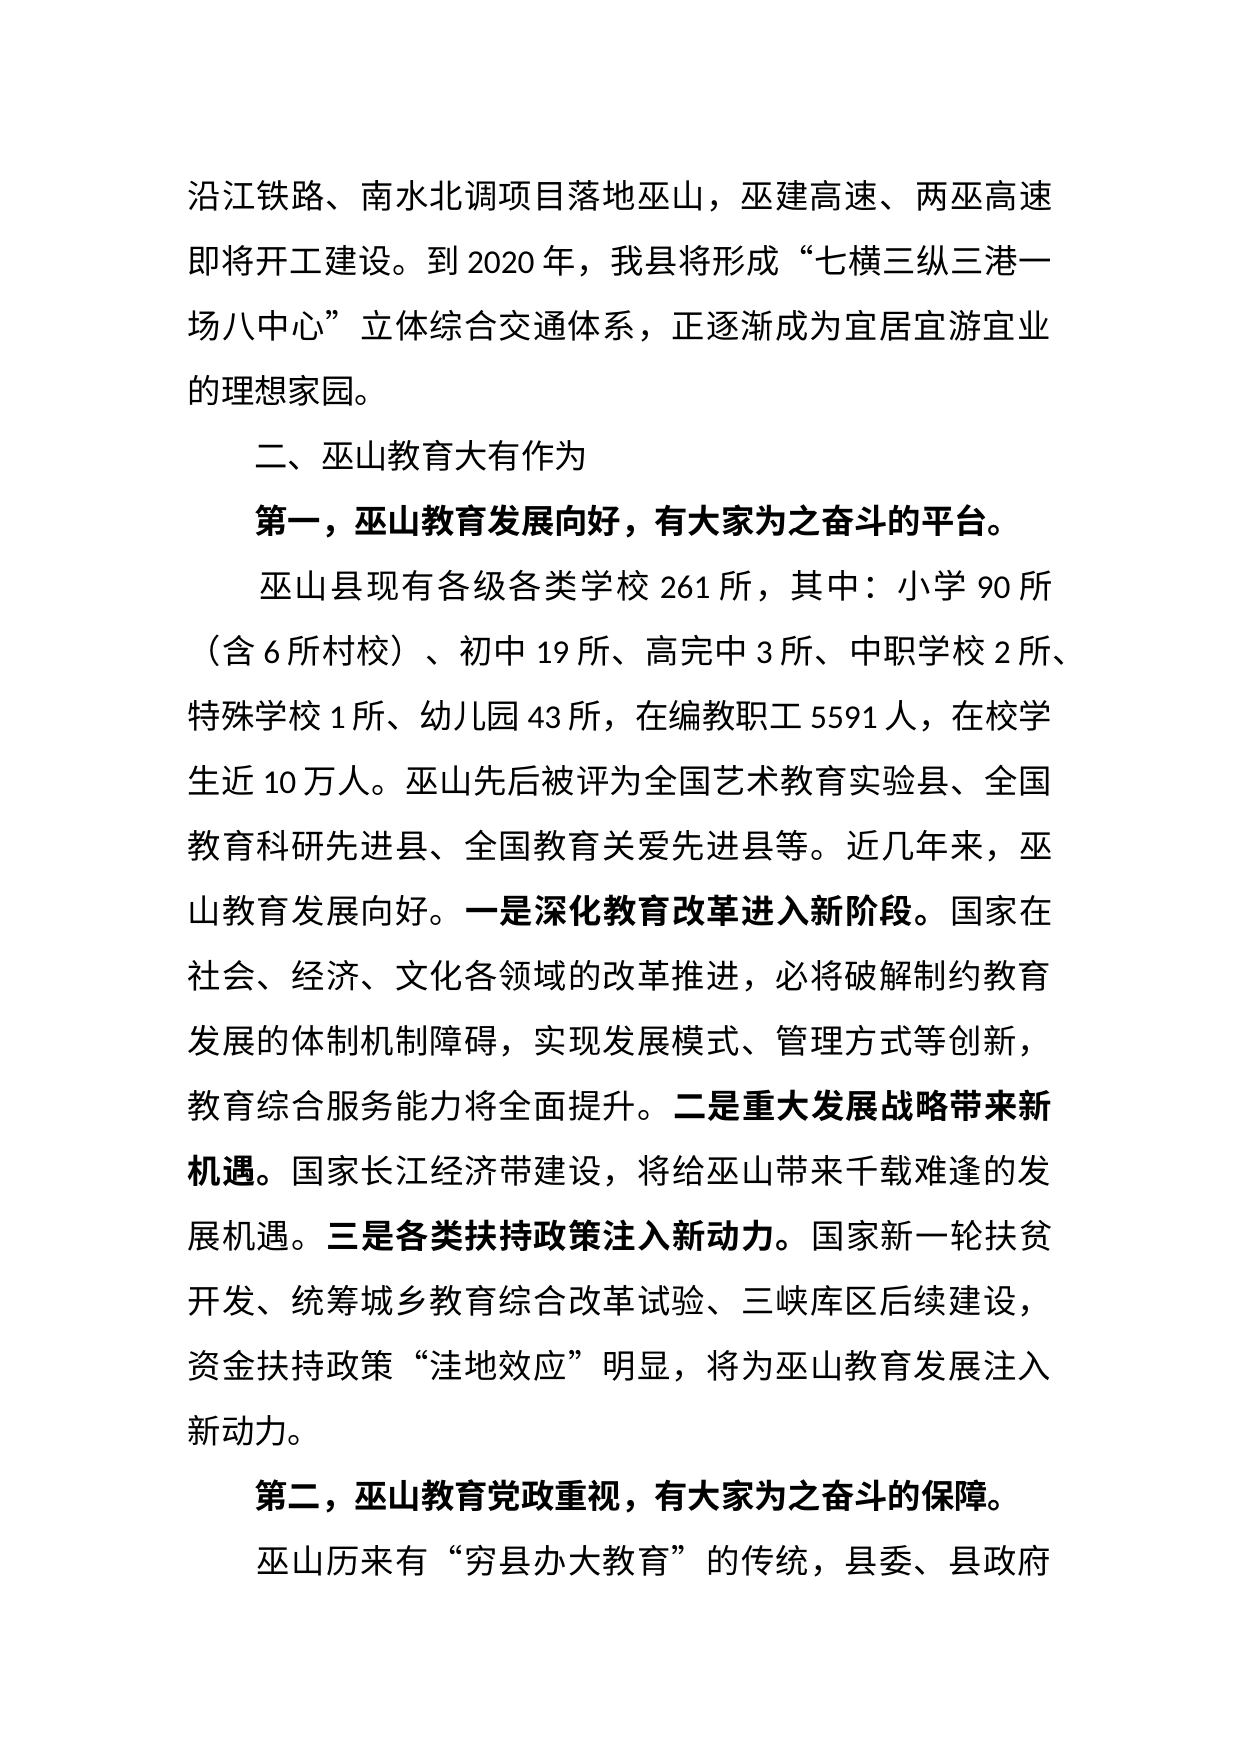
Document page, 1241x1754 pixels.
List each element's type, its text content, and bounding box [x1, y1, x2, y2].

text 第二，巫山教育党政重视，有大家为之奋斗的保障。 [187, 1462, 1053, 1527]
text 二、巫山教育大有作为 [187, 422, 1053, 487]
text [187, 162, 1053, 422]
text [187, 1527, 1053, 1592]
text 巫山县现有各级各类学校261所，其中：小学90所（含6所村校）、初中19所、高完中3所、中职学校2 所、特殊学校1所、幼儿园43所，在编教职工5591人，在校学生近10万人。巫山先后被评为全国艺术教育实验县、全国教育科研先进县、全国教育关爱先进县等。近几年来，巫山教育发展向好。一是深化教育改革进入新阶段。国家在社会、经济、文化各领域的改革推进，必将破解制约教育发展的体制机制障碍，实现发展模式、管理方式等创新，教育综合服务能力将全面提升。二是重大发展战略带来新机遇。国家长江经济带建设，将给巫山带来千载难逢的发展机遇。三是各类扶持政策注入新动力。国家新一轮扶贫开发、统筹城乡教育综合改革试验、三峡库区后续建设，资金扶持政策“洼地效应”明显，将为巫山教育发展注入新动力。 [187, 552, 1053, 1462]
text 第一，巫山教育发展向好，有大家为之奋斗的平台。 [187, 487, 1053, 552]
